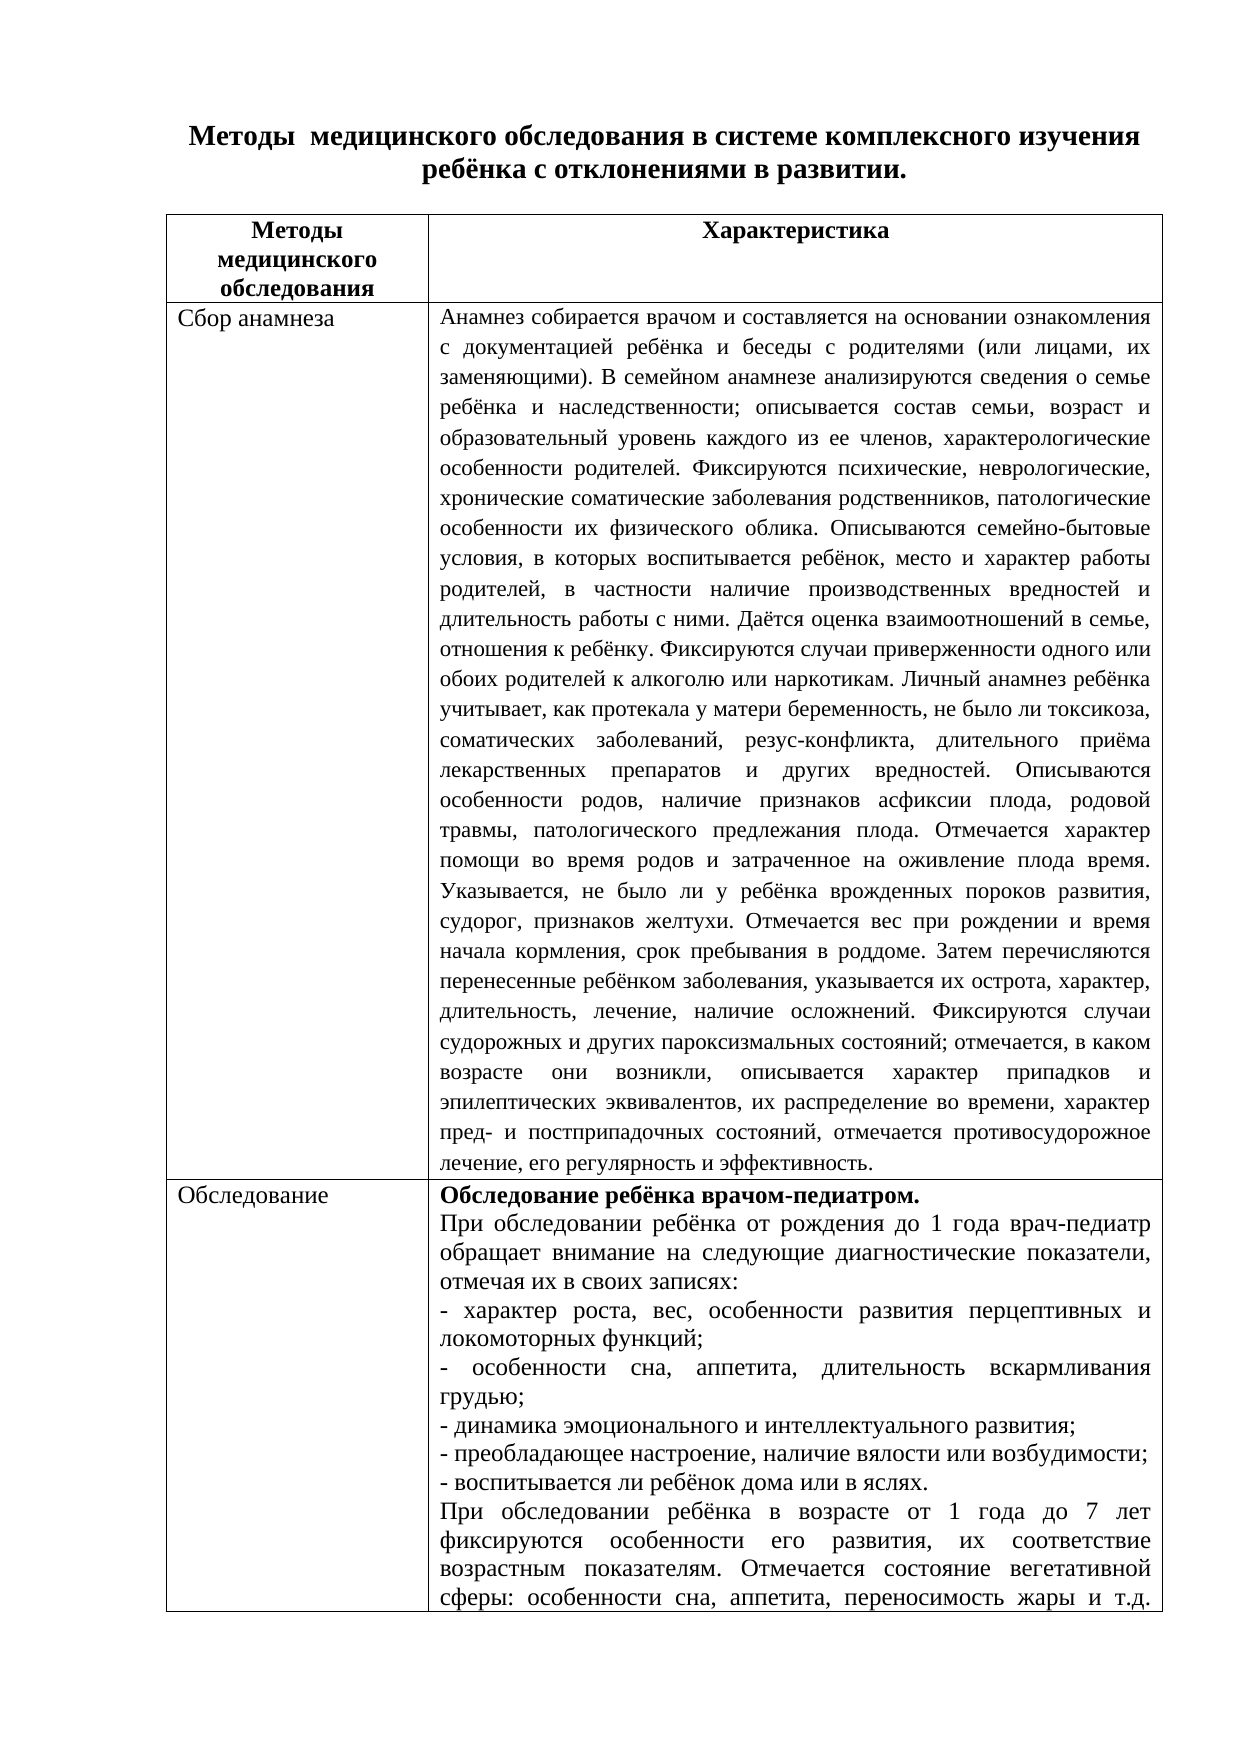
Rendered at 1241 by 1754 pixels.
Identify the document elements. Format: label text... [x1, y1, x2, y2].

table_cell Сбор анамнеза [167, 303, 428, 1179]
table_cell Анамнез собирается врачом и составляется на основании ознакомления с документацией ребёнка и беседы с родителями (или лицами, их заменяющими). В семейном анамнезе анализируются сведения о семье ребёнка и наследственности; описывается состав семьи, возраст и образовательный уровень каждого из ее членов, характерологические особенности родителей. Фиксируются психические, неврологические, хронические соматические заболевания родственников, патологические особенности их физического облика. Описываются семейно-бытовые условия, в которых воспитывается ребёнок, место и характер работы родителей, в частности наличие производственных вредностей и длительность работы с ними. Даётся оценка взаимоотношений в семье, отношения к ребёнку. Фиксируются случаи приверженности одного или обоих родителей к алкоголю или наркотикам. Личный анамнез ребёнка учитывает, как протекала у матери беременность, не было ли токсикоза, соматических заболеваний, резус-конфликта, длительного приёма лекарственных препаратов и других вредностей. Описываются особенности родов, наличие признаков асфиксии плода, родовой травмы, патологического предлежания плода. Отмечается характер помощи во время родов и затраченное на оживление плода время. Указывается, не было ли у ребёнка врожденных пороков развития, судорог, признаков желтухи. Отмечается вес при рождении и время начала кормления, срок пребывания в роддоме. Затем перечисляются перенесенные ребёнком заболевания, указывается их острота, характер, длительность, лечение, наличие осложнений. Фиксируются случаи судорожных и других пароксизмальных состояний; отмечается, в каком возрасте они возникли, описывается характер припадков и эпилептических эквивалентов, их распределение во времени, характер пред- и постприпадочных состояний, отмечается противосудорожное лечение, его регулярность и эффективность. [429, 303, 1162, 1179]
text Методы медицинского обследования в системе комплексного изучения ребёнка с отклонениями в развитии. [177, 118, 1152, 185]
table_header Методы медицинского обследования [167, 215, 428, 302]
table_cell Обследование [167, 1180, 428, 1611]
table_header Характеристика [429, 215, 1162, 302]
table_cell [429, 1180, 1162, 1611]
